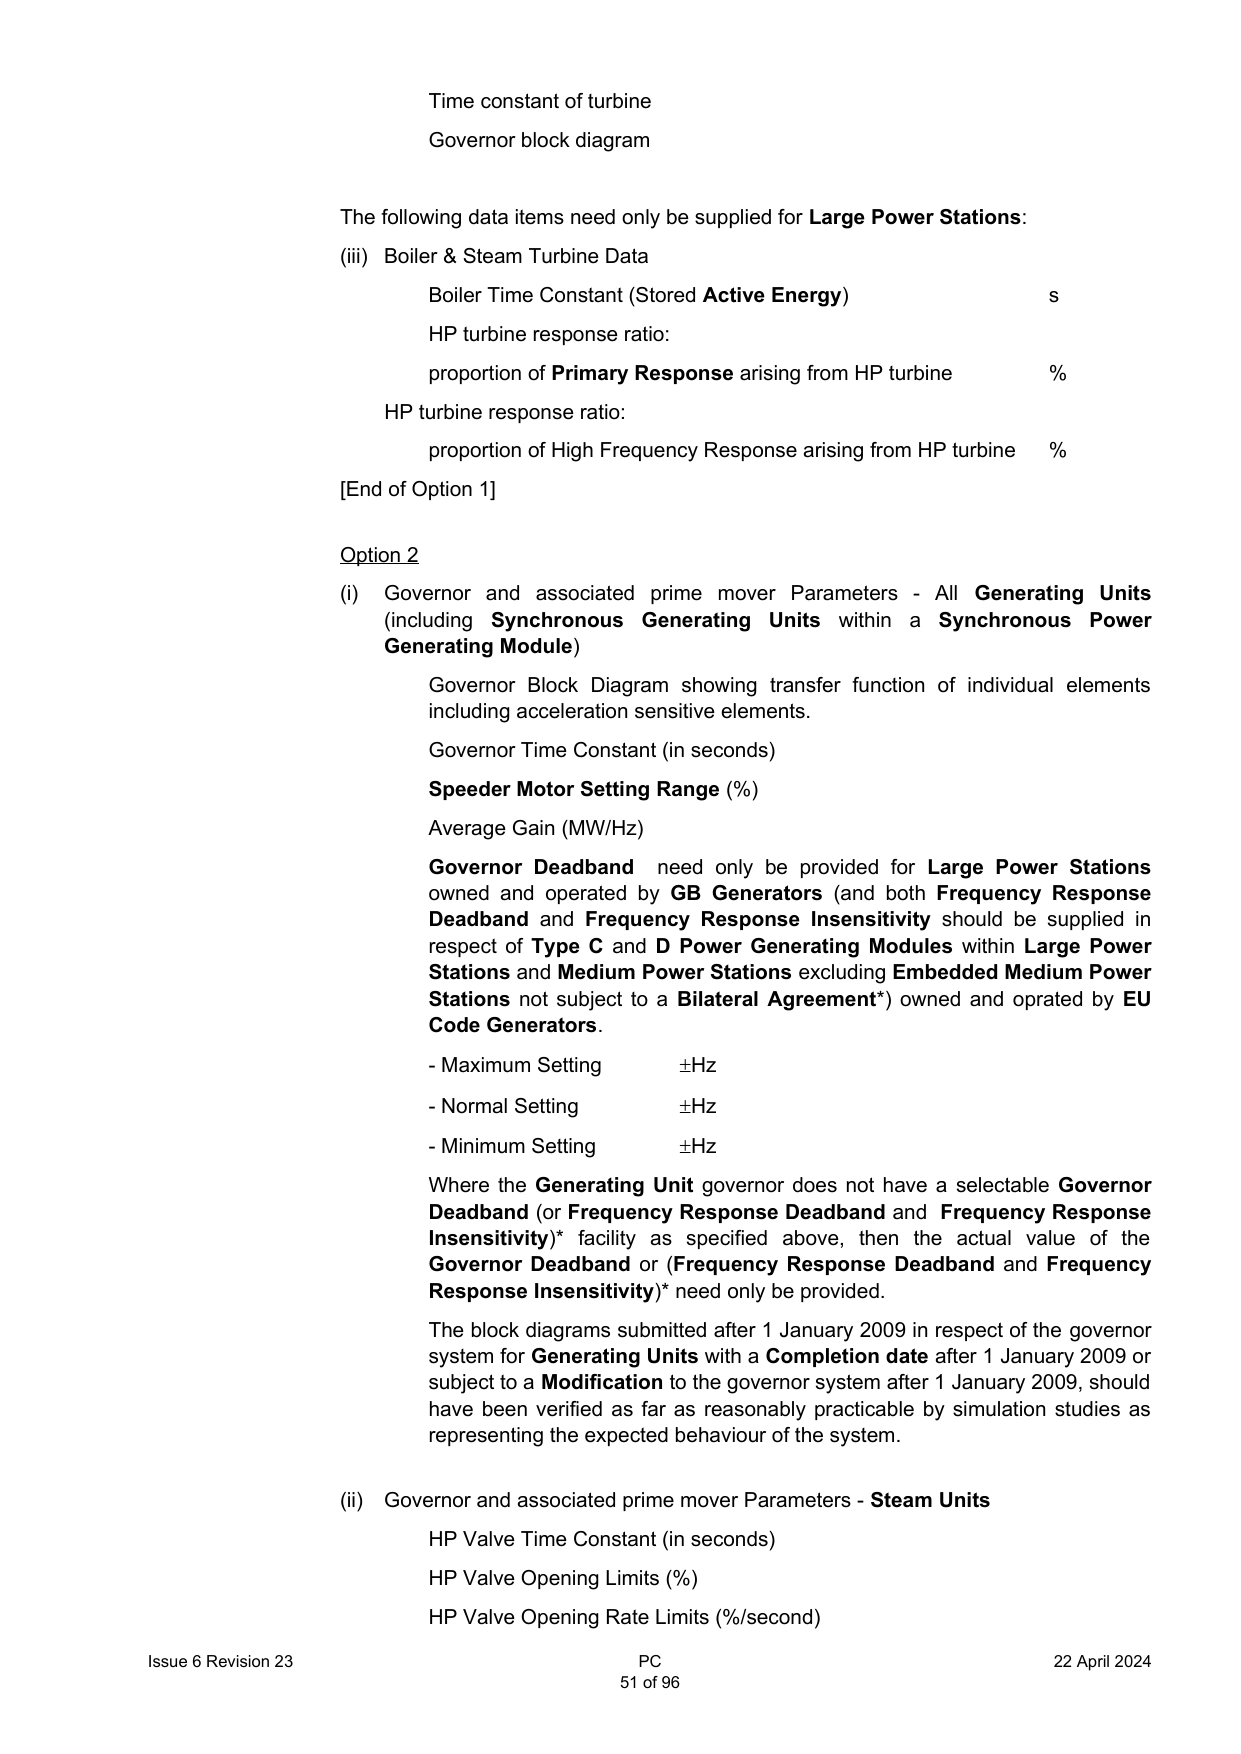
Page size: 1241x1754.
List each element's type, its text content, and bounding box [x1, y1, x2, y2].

text Governor Deadband need only be provided for Large Power Stations owned and operated by GB Generators (and both Frequency Response Deadband and Frequency Response Insensitivity should be supplied in respect of Type C and D Power Generating Modules within Large Power Stations and Medium Power Stations excluding Embedded Medium Power Stations not subject to a Bilateral Agreement*) owned and oprated by EU Code Generators. [384, 854, 1152, 1037]
text Governor block diagram [384, 127, 1152, 151]
text (i) Governor and associated prime mover Parameters - All Generating Units (including Synchronous Generating Units within a Synchronous Power Generating Module) [340, 581, 1152, 658]
text (iii) Boiler & Steam Turbine Data [340, 244, 1152, 268]
text HP Valve Opening Rate Limits (%/second) [384, 1604, 1152, 1628]
text [End of Option 1] [340, 477, 1152, 501]
text HP turbine response ratio: [384, 322, 1152, 346]
text proportion of Primary Response arising from HP turbine % [384, 361, 1152, 384]
text Average Gain (MW/Hz) [384, 816, 1152, 840]
text The following data items need only be supplied for Large Power Stations: [340, 205, 1152, 229]
text (ii) Governor and associated prime mover Parameters - Steam Units [340, 1488, 1152, 1512]
text HP Valve Opening Limits (%) [384, 1566, 1152, 1590]
text HP Valve Time Constant (in seconds) [384, 1527, 1152, 1551]
text The block diagrams submitted after 1 January 2009 in respect of the governor system for Generating Units with a Completion date after 1 January 2009 or subject to a Modification to the governor system after 1 January 2009, should have been verified as far as reasonably practicable by simulation studies as representing the expected behaviour of the system. [384, 1317, 1152, 1447]
text - Normal Setting Hz [384, 1092, 1152, 1118]
text proportion of High Frequency Response arising from HP turbine % [384, 438, 1152, 462]
text Time constant of turbine [384, 89, 1152, 113]
text - Minimum Setting Hz [384, 1133, 1152, 1158]
text Governor Time Constant (in seconds) [384, 738, 1152, 762]
text HP turbine response ratio: [384, 399, 1152, 423]
text Where the Generating Unit governor does not have a selectable Governor Deadband (or Frequency Response Deadband and Frequency Response Insensitivity)* facility as specified above, then the actual value of the Governor Deadband or (Frequency Response Deadband and Frequency Response Insensitivity)* need only be provided. [384, 1173, 1152, 1302]
text Boiler Time Constant (Stored Active Energy) s [384, 283, 1152, 307]
text - Maximum Setting Hz [384, 1052, 1152, 1077]
text Speeder Motor Setting Range (%) [384, 777, 1152, 801]
text Option 2 [340, 542, 1152, 566]
text Governor Block Diagram showing transfer function of individual elements including acceleration sensitive elements. [384, 673, 1152, 723]
